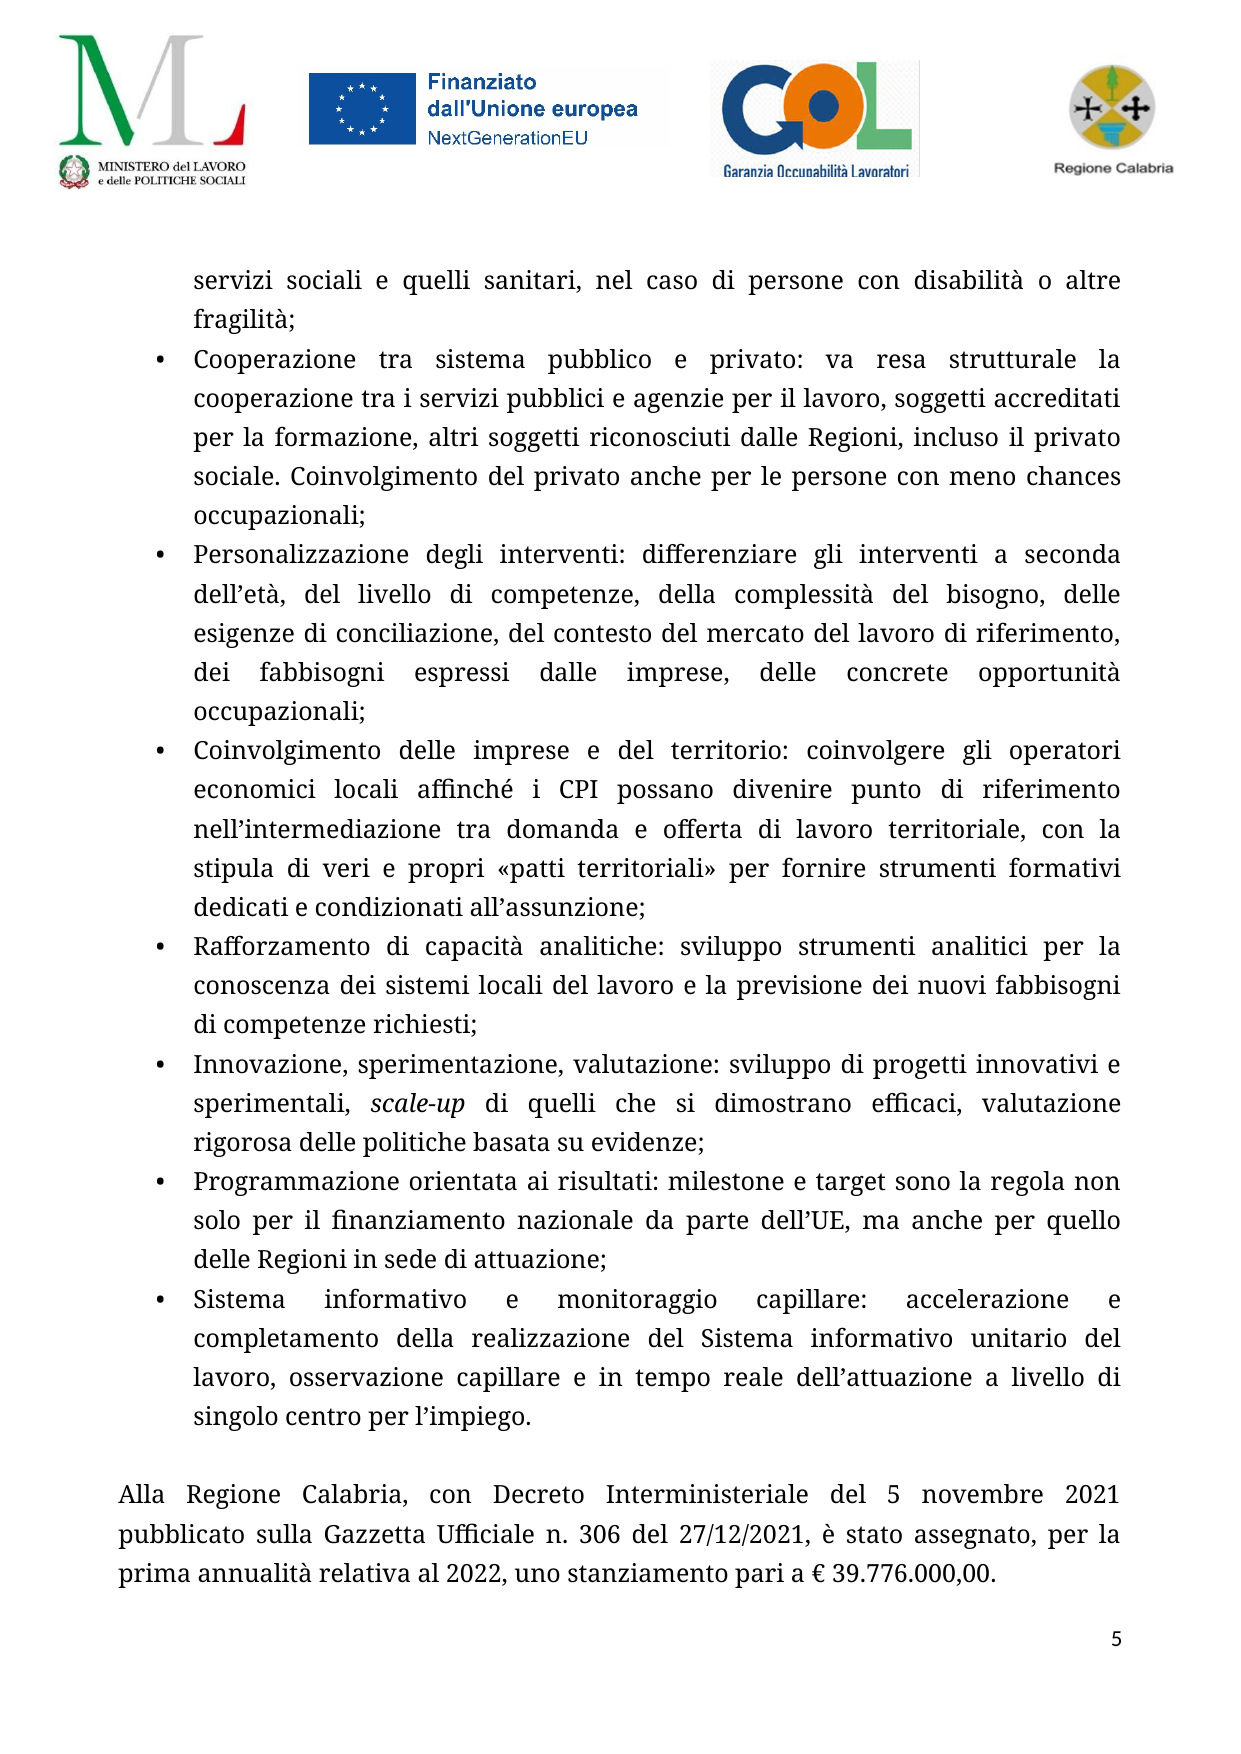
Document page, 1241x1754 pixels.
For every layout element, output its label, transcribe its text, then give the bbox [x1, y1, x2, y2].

list Coinvolgimento delle imprese e del territorio: coinvolgere gli operatori economici locali affinché i CPI possano divenire punto di riferimento nell’intermediazione tra domanda e offerta di lavoro territoriale, con la stipula di veri e propri «patti territoriali» per fornire strumenti formativi dedicati e condizionati all’assunzione; [156, 733, 1122, 924]
picture [1043, 55, 1184, 187]
list Sistema informativo e monitoraggio capillare: accelerazione e completamento della realizzazione del Sistema informativo unitario del lavoro, osservazione capillare e in tempo reale dell’attuazione a livello di singolo centro per l’impiego. [156, 1281, 1122, 1433]
list Innovazione, sperimentazione, valutazione: sviluppo di progetti innovativi e sperimentali, scale-up di quelli che si dimostrano efficaci, valutazione rigorosa delle politiche basata su evidenze; [156, 1046, 1122, 1159]
list Rafforzamento di capacità analitiche: sviluppo strumenti analitici per la conoscenza dei sistemi locali del lavoro e la previsione dei nuovi fabbisogni di competenze richiesti; [156, 929, 1122, 1041]
picture [295, 66, 671, 148]
list Cooperazione tra sistema pubblico e privato: va resa strutturale la cooperazione tra i servizi pubblici e agenzie per il lavoro, soggetti accreditati per la formazione, altri soggetti riconosciuti dalle Regioni, incluso il privato sociale. Coinvolgimento del privato anche per le persone con meno chances occupazionali; [156, 341, 1122, 532]
list Personalizzazione degli interventi: differenziare gli interventi a seconda dell’età, del livello di competenze, della complessità del bisogno, delle esigenze di conciliazione, del contesto del mercato del lavoro di riferimento, dei fabbisogni espressi dalle imprese, delle concrete opportunità occupazionali; [156, 537, 1122, 728]
picture [710, 60, 920, 177]
picture [33, 33, 272, 190]
text Alla Regione Calabria, con Decreto Interministeriale del 5 novembre 2021 pubblicato sulla Gazzetta Ufficiale n. 306 del 27/12/2021, è stato assegnato, per la prima annualità relativa al 2022, uno stanziamento pari a € 39.776.000,00. [118, 1477, 1122, 1589]
list Programmazione orientata ai risultati: milestone e target sono la regola non solo per il finanziamento nazionale da parte dell’UE, ma anche per quello delle Regioni in sede di attuazione; [156, 1164, 1122, 1276]
